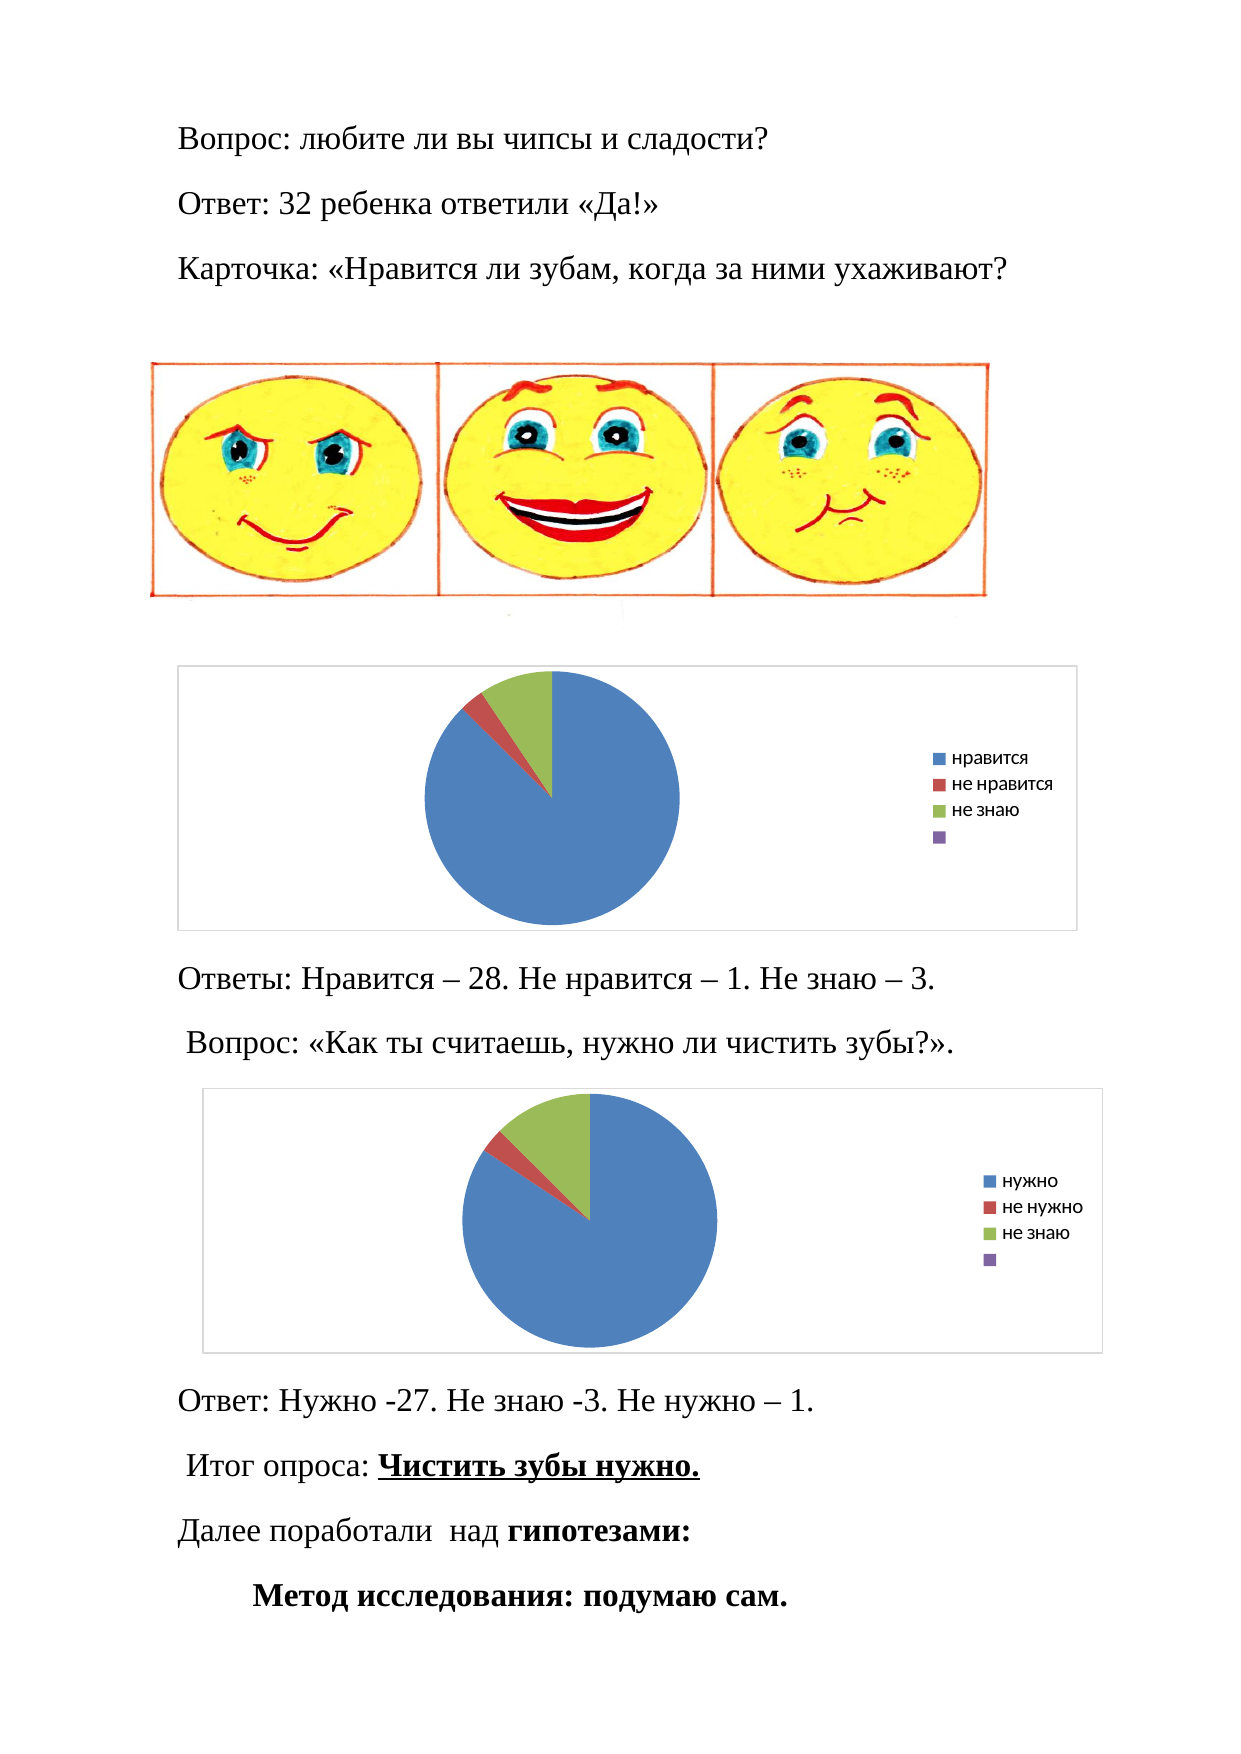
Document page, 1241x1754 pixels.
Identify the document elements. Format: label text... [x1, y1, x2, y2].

text Ответы: Нравится – 28. Не нравится – 1. Не знаю – 3. [177, 958, 1152, 996]
text Вопрос: «Как ты считаешь, нужно ли чистить зубы?». [177, 1023, 1152, 1061]
text Далее поработали над гипотезами: [177, 1510, 1152, 1548]
text Итог опроса: Чистить зубы нужно. [177, 1445, 1152, 1484]
picture [150, 362, 990, 629]
text Ответ: 32 ребенка ответили «Да!» [177, 183, 1152, 221]
list Метод исследования: подумаю сам. [252, 1575, 1152, 1613]
text Вопрос: любите ли вы чипсы и сладости? [177, 118, 1152, 156]
text Ответ: Нужно -27. Не знаю -3. Не нужно – 1. [177, 1380, 1152, 1419]
text Карточка: «Нравится ли зубам, когда за ними ухаживают? [177, 248, 1152, 286]
